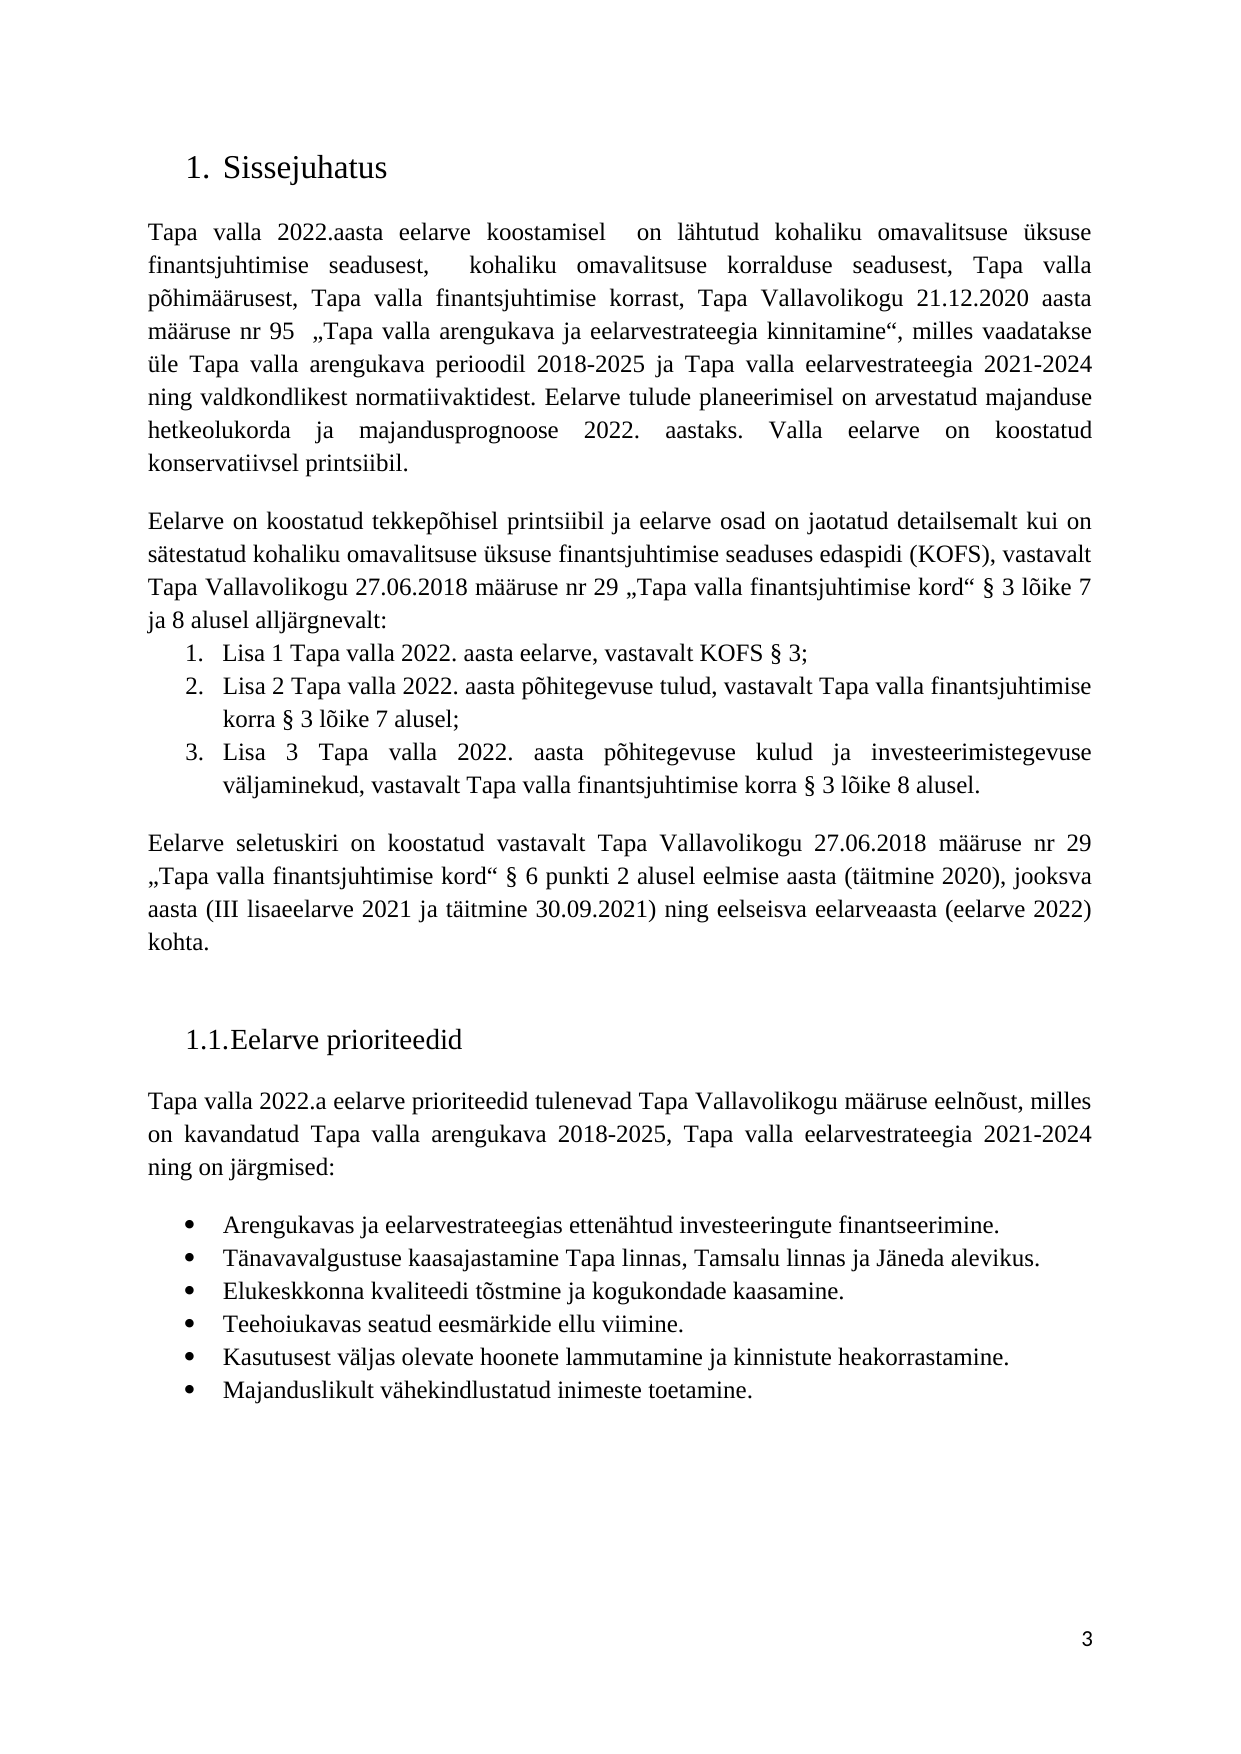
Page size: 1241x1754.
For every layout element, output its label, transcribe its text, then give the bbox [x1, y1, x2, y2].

list Kasutusest väljas olevate hoonete lammutamine ja kinnistute heakorrastamine. [185, 1342, 1093, 1371]
text Eelarve on koostatud tekkepõhisel printsiibil ja eelarve osad on jaotatud detailsemalt kui on sätestatud kohaliku omavalitsuse üksuse finantsjuhtimise seaduses edaspidi (KOFS), vastavalt Tapa Vallavolikogu 27.06.2018 määruse nr 29 „Tapa valla finantsjuhtimise kord“ § 3 lõike 7 ja 8 alusel alljärgnevalt: [148, 506, 1093, 634]
text Tapa valla 2022.aasta eelarve koostamisel on lähtutud kohaliku omavalitsuse üksuse finantsjuhtimise seadusest, kohaliku omavalitsuse korralduse seadusest, Tapa valla põhimäärusest, Tapa valla finantsjuhtimise korrast, Tapa Vallavolikogu 21.12.2020 aasta määruse nr 95 „Tapa valla arengukava ja eelarvestrateegia kinnitamine“, milles vaadatakse üle Tapa valla arengukava perioodil 2018-2025 ja Tapa valla eelarvestrateegia 2021-2024 ning valdkondlikest normatiivaktidest. Eelarve tulude planeerimisel on arvestatud majanduse hetkeolukorda ja majandusprognoose 2022. aastaks. Valla eelarve on koostatud konservatiivsel printsiibil. [148, 217, 1093, 477]
list Lisa 2 Tapa valla 2022. aasta põhitegevuse tulud, vastavalt Tapa valla finantsjuhtimise korra § 3 lõike 7 alusel; [185, 671, 1093, 733]
list Arengukavas ja eelarvestrateegias ettenähtud investeeringute finantseerimine. [185, 1210, 1093, 1239]
subtitle Eelarve prioriteedid [185, 1022, 1093, 1056]
list Tänavavalgustuse kaasajastamine Tapa linnas, Tamsalu linnas ja Jäneda alevikus. [185, 1243, 1093, 1272]
list Elukeskkonna kvaliteedi tõstmine ja kogukondade kaasamine. [185, 1276, 1093, 1305]
list Lisa 3 Tapa valla 2022. aasta põhitegevuse kulud ja investeerimistegevuse väljaminekud, vastavalt Tapa valla finantsjuhtimise korra § 3 lõike 8 alusel. [185, 737, 1093, 799]
text Eelarve seletuskiri on koostatud vastavalt Tapa Vallavolikogu 27.06.2018 määruse nr 29 „Tapa valla finantsjuhtimise kord“ § 6 punkti 2 alusel eelmise aasta (täitmine 2020), jooksva aasta (III lisaeelarve 2021 ja täitmine 30.09.2021) ning eelseisva eelarveaasta (eelarve 2022) kohta. [148, 828, 1093, 956]
subtitle Sissejuhatus [185, 148, 1093, 186]
list Teehoiukavas seatud eesmärkide ellu viimine. [185, 1309, 1093, 1338]
text Tapa valla 2022.a eelarve prioriteedid tulenevad Tapa Vallavolikogu määruse eelnõust, milles on kavandatud Tapa valla arengukava 2018-2025, Tapa valla eelarvestrateegia 2021-2024 ning on järgmised: [148, 1086, 1093, 1181]
list Lisa 1 Tapa valla 2022. aasta eelarve, vastavalt KOFS § 3; [185, 638, 1093, 667]
list Majanduslikult vähekindlustatud inimeste toetamine. [185, 1375, 1093, 1404]
